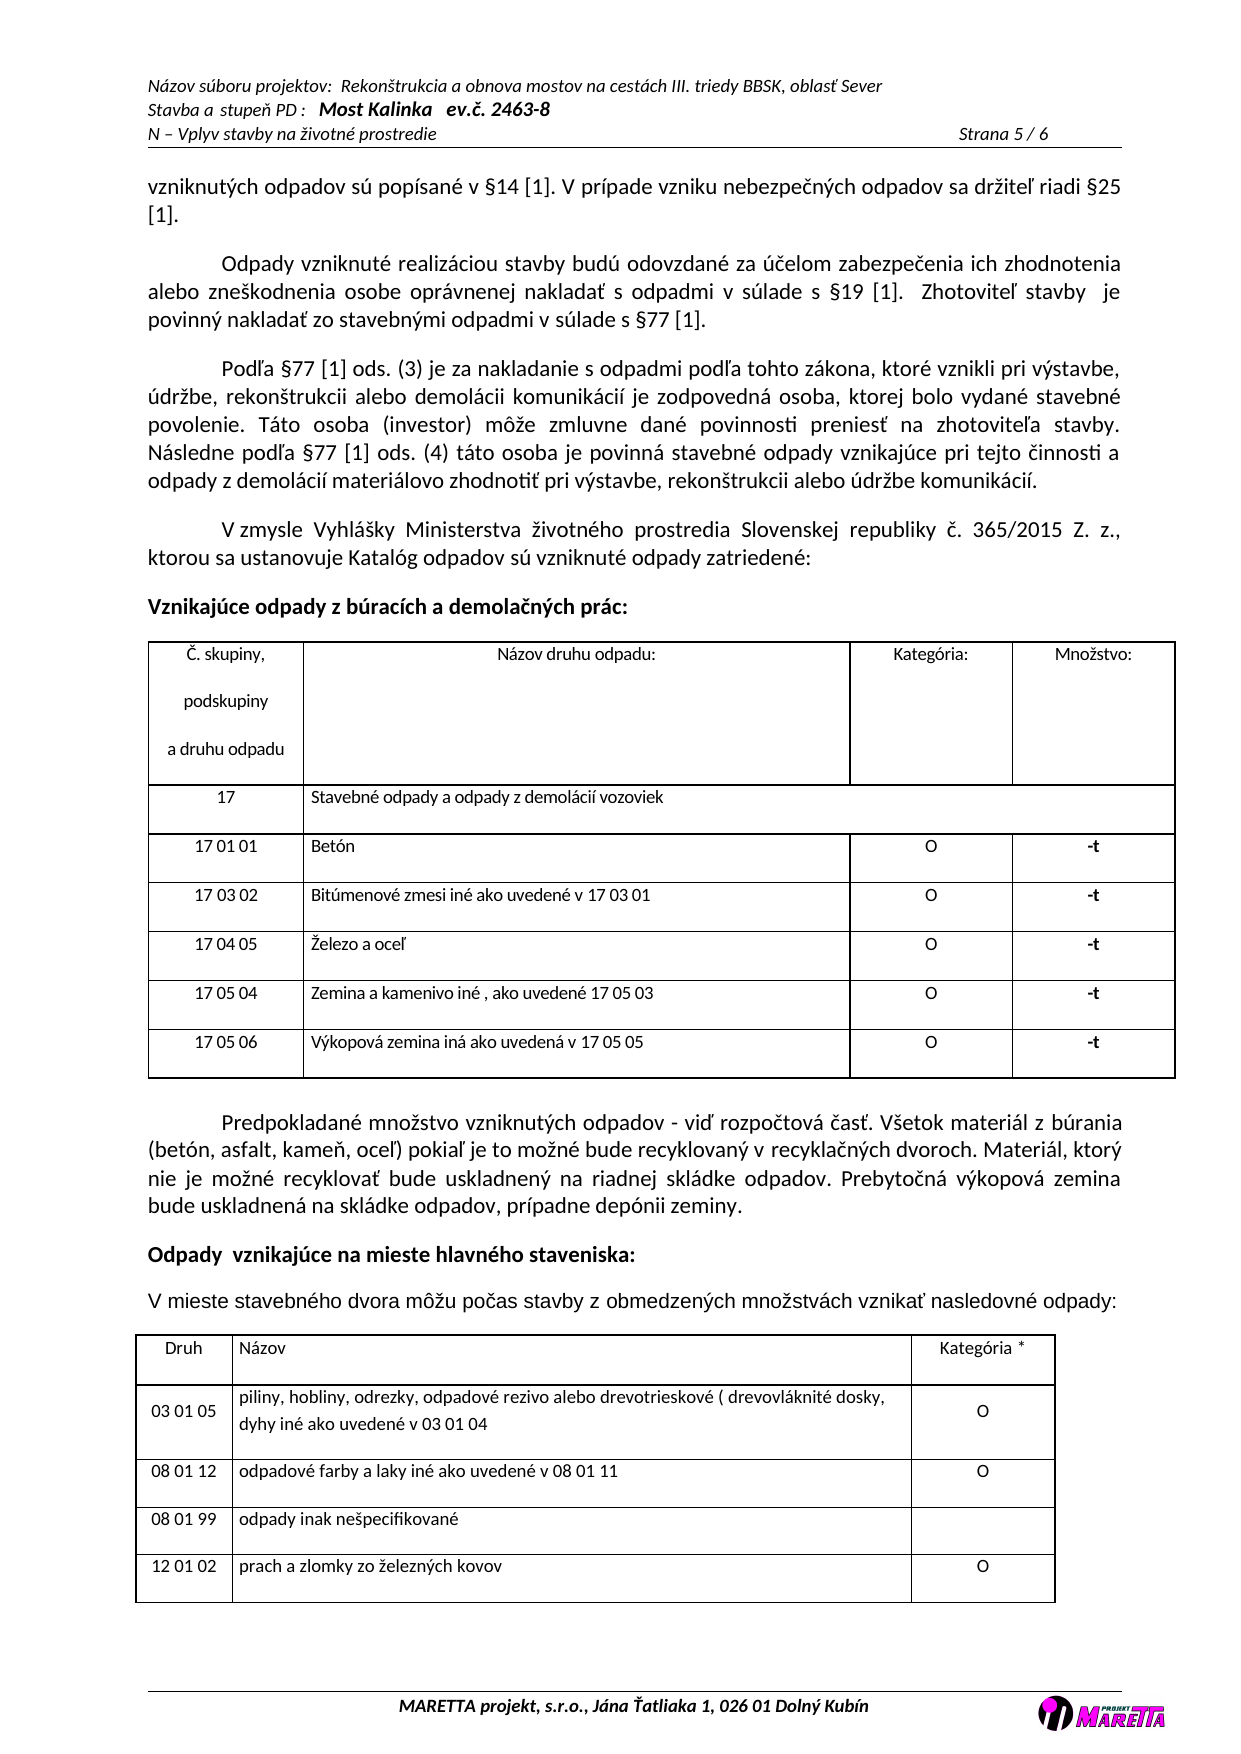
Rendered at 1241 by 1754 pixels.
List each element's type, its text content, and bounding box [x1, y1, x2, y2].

table_cell odpadové farby a laky iné ako uvedené v 08 01 11 [233, 1460, 911, 1507]
table_cell O [912, 1386, 1054, 1459]
table_cell -t [1013, 932, 1174, 979]
table_header Názov [233, 1336, 911, 1383]
table_cell O [851, 883, 1012, 931]
table_cell Stavebné odpady a odpady z demolácií vozoviek [304, 786, 1174, 833]
table_header Druh [137, 1336, 232, 1383]
table_cell -t [1013, 1030, 1174, 1077]
table_cell 17 [149, 786, 303, 833]
table_cell O [912, 1555, 1054, 1602]
table_cell 17 01 01 [149, 835, 303, 882]
table_cell Železo a oceľ [304, 932, 849, 979]
text Vznikajúce odpady z búracích a demolačných prác: [148, 592, 1122, 620]
table_cell [912, 1508, 1054, 1554]
table_cell 03 01 05 [137, 1386, 232, 1459]
table_cell O [851, 1030, 1012, 1077]
text Odpady vznikajúce na mieste hlavného staveniska: [148, 1241, 1122, 1268]
table_cell 12 01 02 [137, 1555, 232, 1602]
table_header Množstvo: [1013, 643, 1174, 784]
table_cell 17 03 02 [149, 883, 303, 931]
text Odpady vzniknuté realizáciou stavby budú odovzdané za účelom zabezpečenia ich zhodnotenia alebo zneškodnenia osobe oprávnenej nakladať s odpadmi v súlade s §19 [1]. Zhotoviteľ stavby je povinný nakladať zo stavebnými odpadmi v súlade s §77 [1]. [148, 249, 1122, 333]
table_cell 08 01 12 [137, 1460, 232, 1507]
table_cell odpady inak nešpecifikované [233, 1508, 911, 1554]
table_header Č. skupiny, podskupiny a druhu odpadu [149, 643, 303, 784]
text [148, 172, 1122, 228]
table_cell Výkopová zemina iná ako uvedená v 17 05 05 [304, 1030, 849, 1077]
text V mieste stavebného dvora môžu počas stavby z obmedzených množstvách vznikať nasledovné odpady: [148, 1289, 1122, 1313]
table_cell Betón [304, 835, 849, 882]
table_cell prach a zlomky zo železných kovov [233, 1555, 911, 1602]
table_cell 17 04 05 [149, 932, 303, 979]
text V zmysle Vyhlášky Ministerstva životného prostredia Slovenskej republiky č. 365/2015 Z. z., ktorou sa ustanovuje Katalóg odpadov sú vzniknuté odpady zatriedené: [148, 515, 1122, 571]
table_cell Zemina a kamenivo iné , ako uvedené 17 05 03 [304, 981, 849, 1028]
table_cell 08 01 99 [137, 1508, 232, 1554]
table_cell O [851, 932, 1012, 979]
table_cell Bitúmenové zmesi iné ako uvedené v 17 03 01 [304, 883, 849, 931]
table_header Názov druhu odpadu: [304, 643, 849, 784]
table_cell piliny, hobliny, odrezky, odpadové rezivo alebo drevotrieskové ( drevovláknité dosky, dyhy iné ako uvedené v 03 01 04 [233, 1386, 911, 1459]
table_cell O [851, 981, 1012, 1028]
table_cell O [851, 835, 1012, 882]
table_cell 17 05 06 [149, 1030, 303, 1077]
table_cell -t [1013, 883, 1174, 931]
table_cell -t [1013, 981, 1174, 1028]
table_cell 17 05 04 [149, 981, 303, 1028]
text Podľa §77 [1] ods. (3) je za nakladanie s odpadmi podľa tohto zákona, ktoré vznikli pri výstavbe, údržbe, rekonštrukcii alebo demolácii komunikácií je zodpovedná osoba, ktorej bolo vydané stavebné povolenie. Táto osoba (investor) môže zmluvne dané povinnosti preniesť na zhotoviteľa stavby. Následne podľa §77 [1] ods. (4) táto osoba je povinná stavebné odpady vznikajúce pri tejto činnosti a odpady z demolácií materiálovo zhodnotiť pri výstavbe, rekonštrukcii alebo údržbe komunikácií. [148, 354, 1122, 494]
text Predpokladané množstvo vzniknutých odpadov - viď rozpočtová časť. Všetok materiál z búrania (betón, asfalt, kameň, oceľ) pokiaľ je to možné bude recyklovaný v recyklačných dvoroch. Materiál, ktorý nie je možné recyklovať bude uskladnený na riadnej skládke odpadov. Prebytočná výkopová zemina bude uskladnená na skládke odpadov, prípadne depónii zeminy. [148, 1108, 1122, 1220]
picture [1037, 1694, 1166, 1732]
table_cell O [912, 1460, 1054, 1507]
table_header Kategória * [912, 1336, 1054, 1383]
table_cell -t [1013, 835, 1174, 882]
table_header Kategória: [851, 643, 1012, 784]
